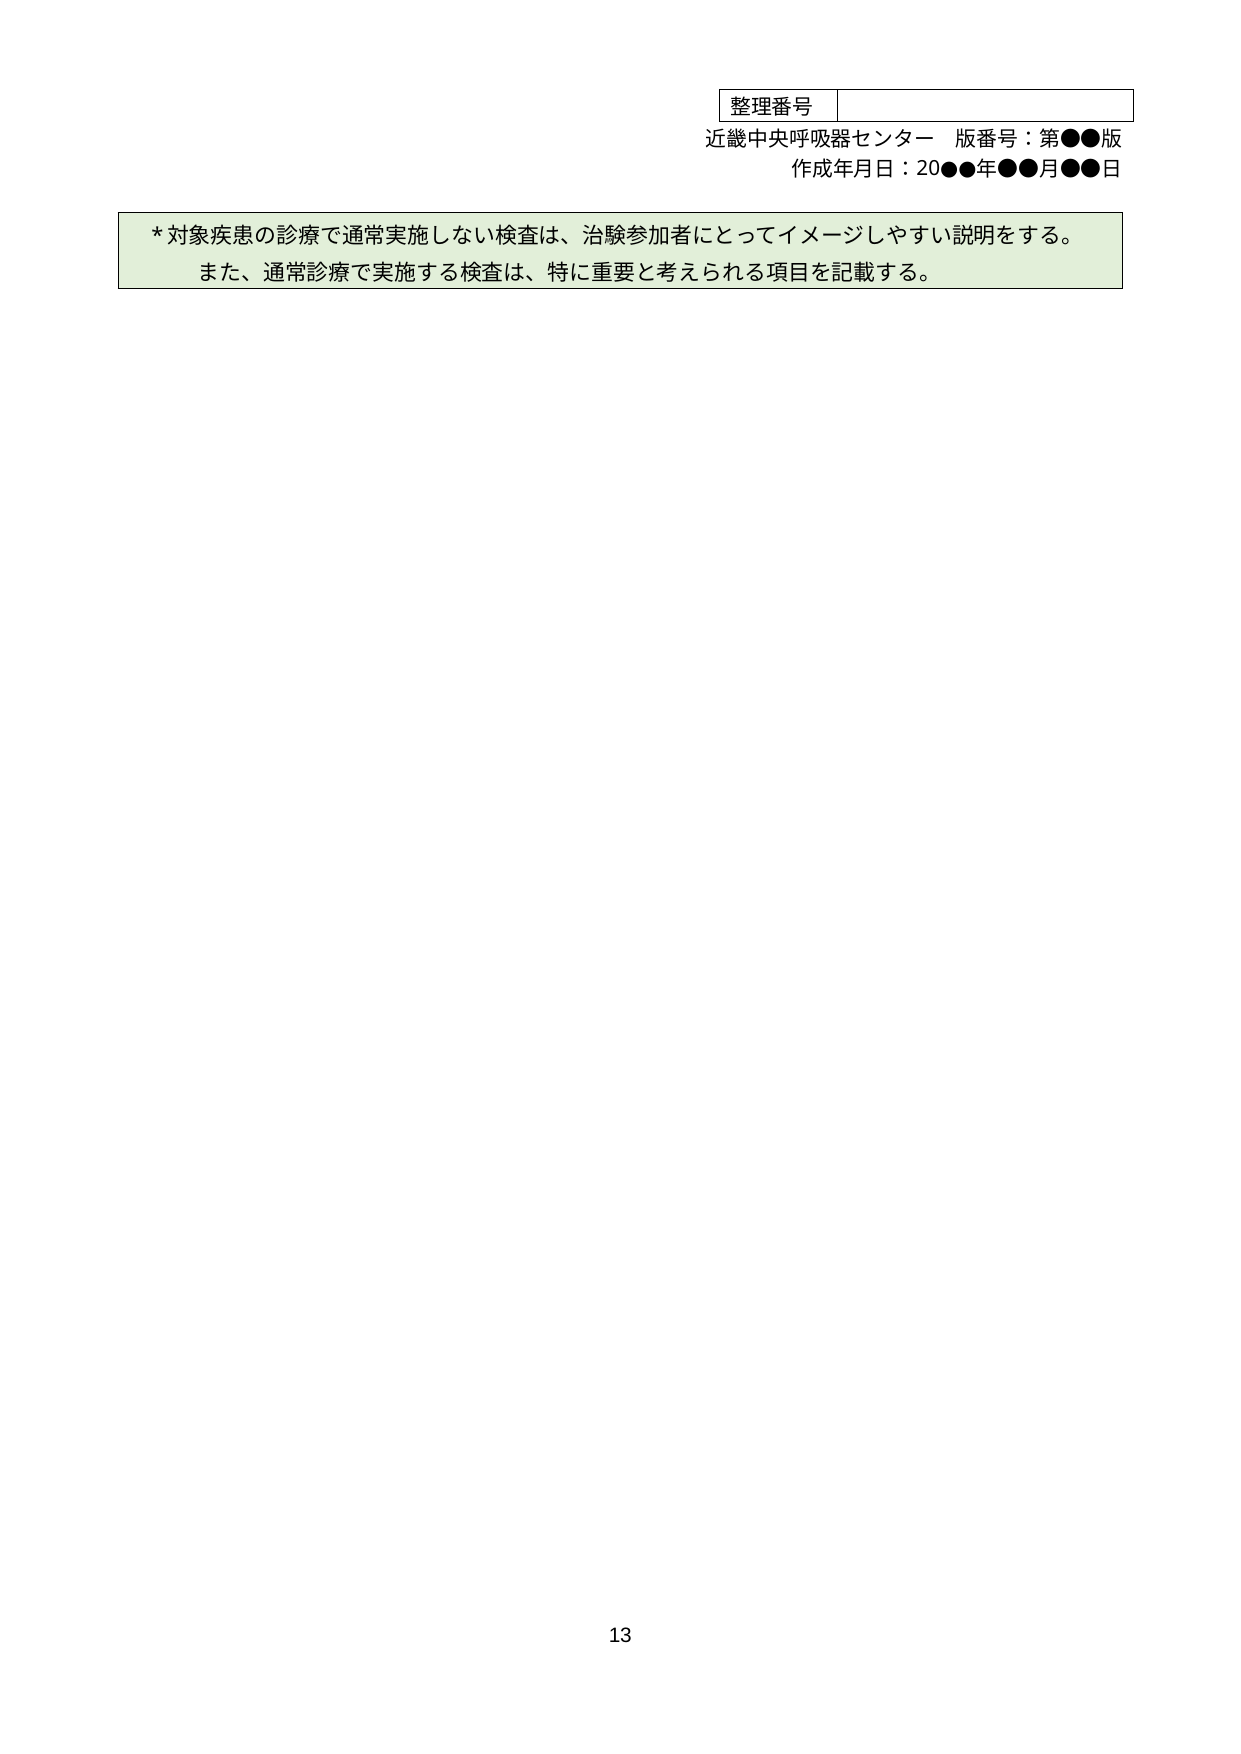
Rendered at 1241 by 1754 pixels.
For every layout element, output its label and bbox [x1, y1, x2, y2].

table_header [119, 213, 1122, 288]
